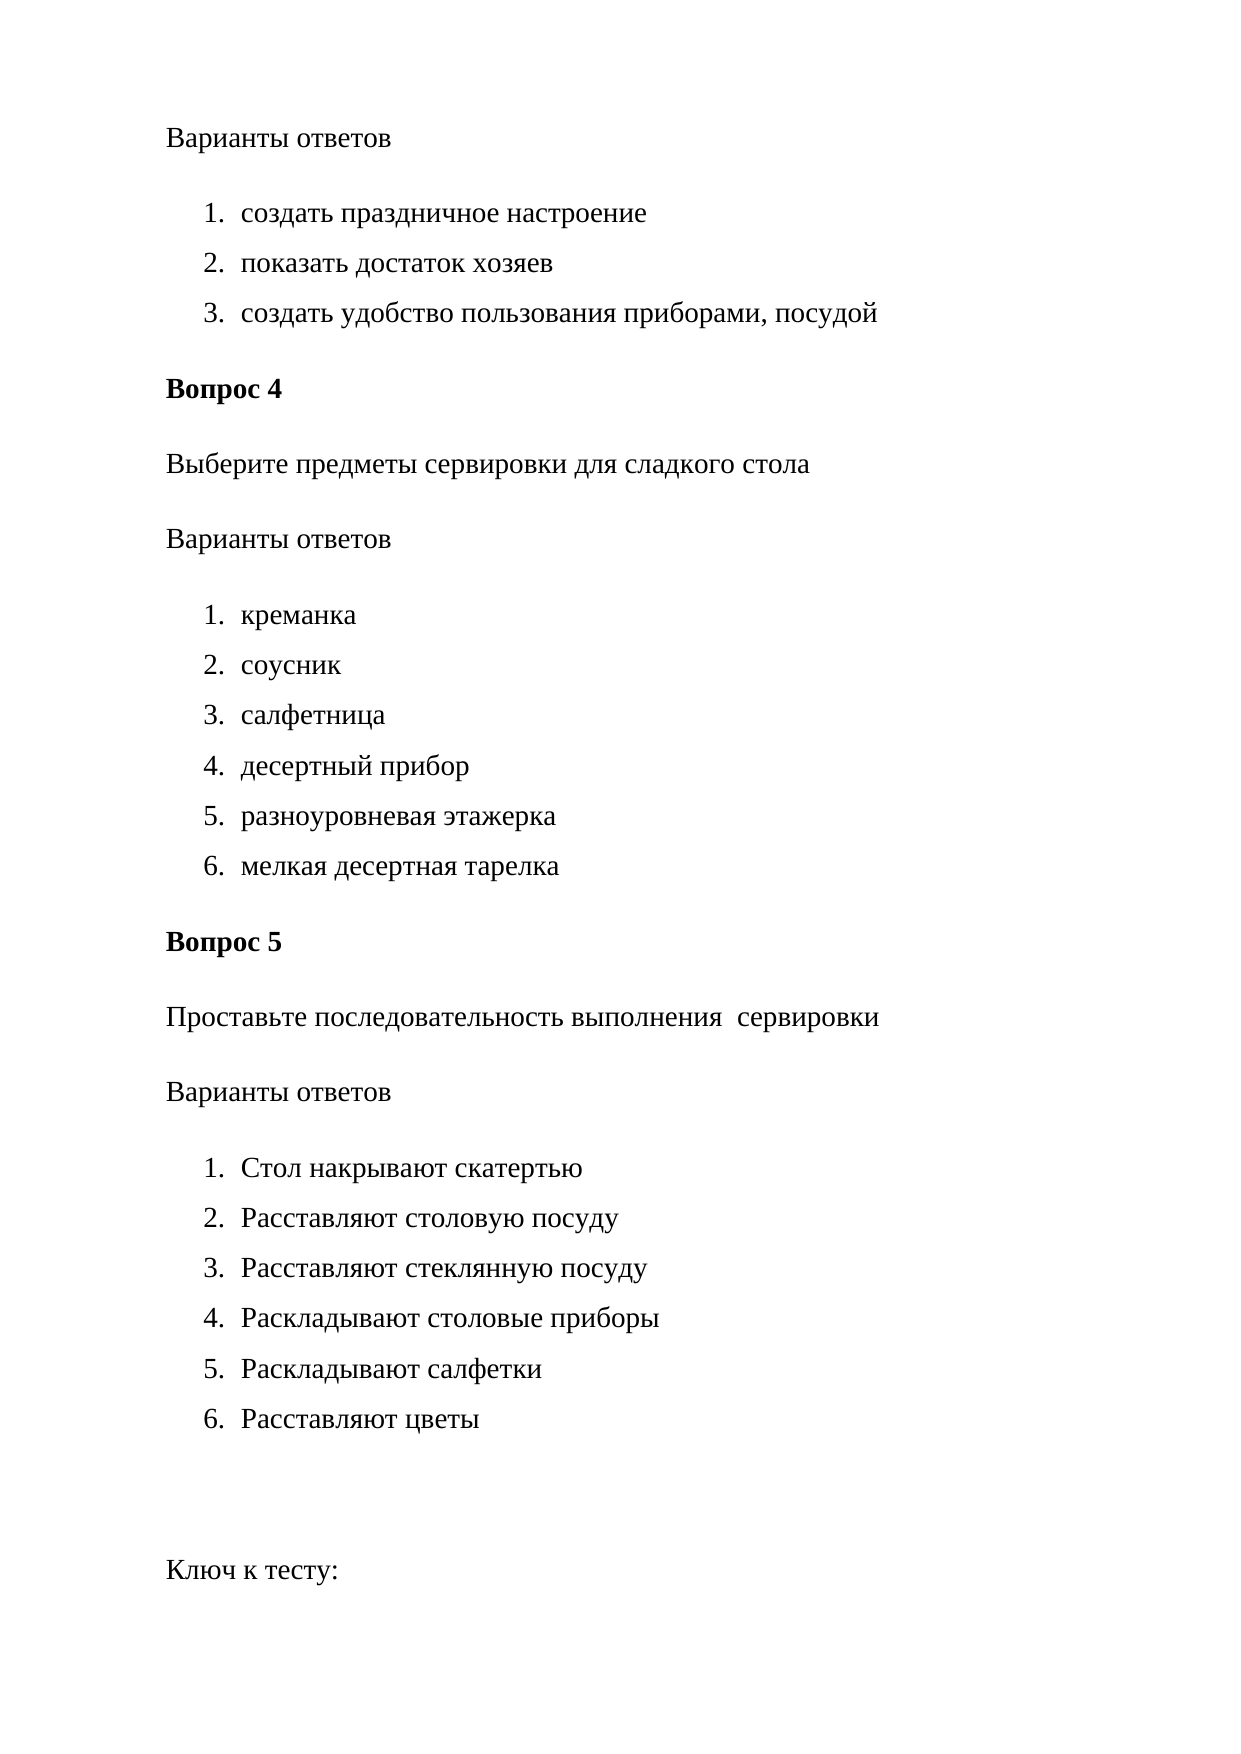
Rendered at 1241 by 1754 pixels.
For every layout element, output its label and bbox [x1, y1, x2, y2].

table_header [164, 118, 1138, 1626]
